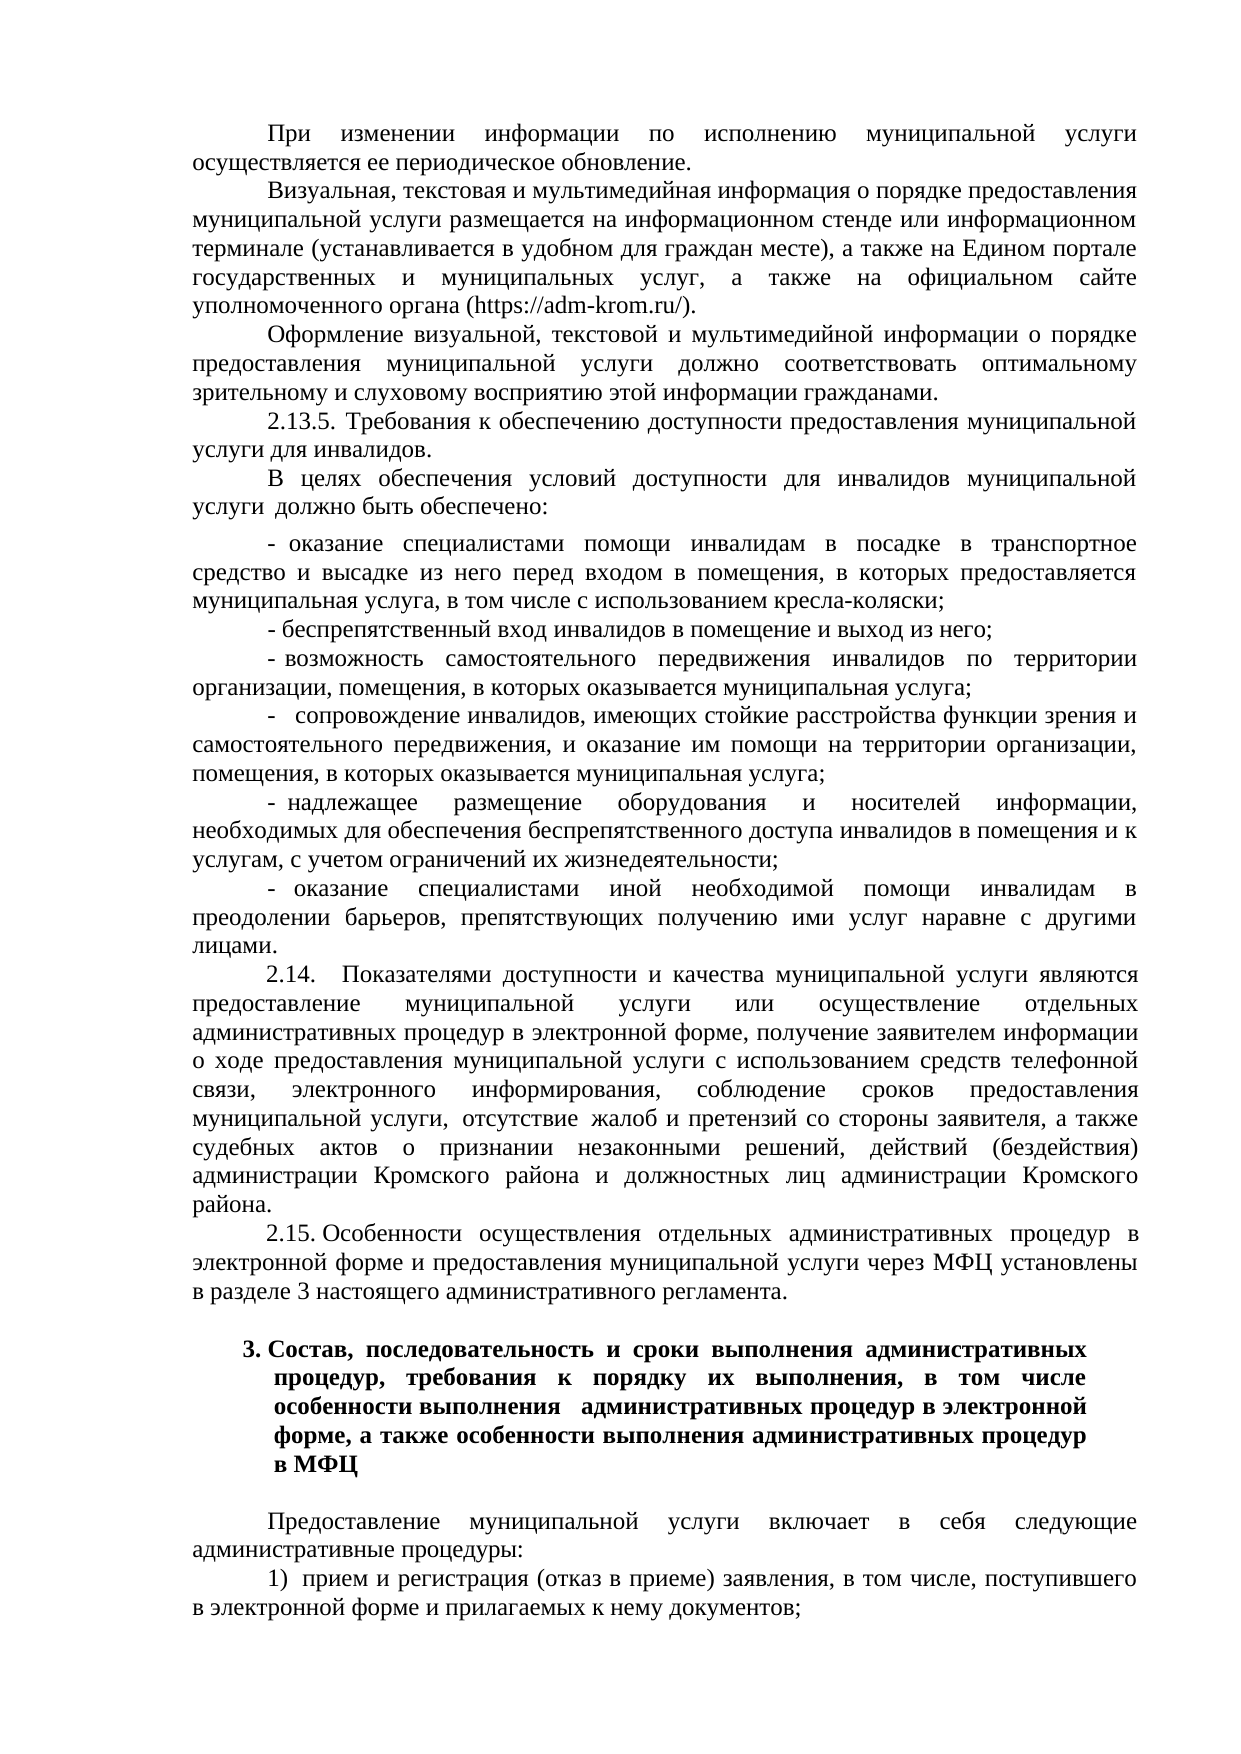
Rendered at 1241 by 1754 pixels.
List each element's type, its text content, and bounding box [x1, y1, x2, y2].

text В целях обеспечения условий доступности для инвалидов муниципальной услуги должно быть обеспечено: [192, 463, 1137, 520]
text Оформление визуальной, текстовой и мультимедийной информации о порядке предоставления муниципальной услуги должно соответствовать оптимальному зрительному и слуховому восприятию этой информации гражданами. [192, 319, 1138, 406]
list Состав, последовательность и сроки выполнения административных процедур, требования к порядку их выполнения, в том числе особенности выполнения административных процедур в электронной форме, а также особенности выполнения административных процедур в МФЦ [242, 1334, 1087, 1477]
text Визуальная, текстовая и мультимедийная информация о порядке предоставления муниципальной услуги размещается на информационном стенде или информационном терминале (устанавливается в удобном для граждан месте), а также на Едином портале государственных и муниципальных услуг, а также на официальном сайте уполномоченного органа (https://adm-krom.ru/). [192, 176, 1138, 319]
text Предоставление муниципальной услуги включает в себя следующие административные процедуры: [192, 1506, 1138, 1563]
list возможность самостоятельного передвижения инвалидов по территории организации, помещения, в которых оказывается муниципальная услуга; [192, 643, 1138, 701]
list надлежащее размещение оборудования и носителей информации, необходимых для обеспечения беспрепятственного доступа инвалидов в помещения и к услугам, с учетом ограничений их жизнедеятельности; [192, 787, 1138, 873]
list сопровождение инвалидов, имеющих стойкие расстройства функции зрения и самостоятельного передвижения, и оказание им помощи на территории организации, помещения, в которых оказывается муниципальная услуга; [192, 701, 1138, 787]
list оказание специалистами иной необходимой помощи инвалидам в преодолении барьеров, препятствующих получению ими услуг наравне с другими лицами. [192, 873, 1137, 959]
list Требования к обеспечению доступности предоставления муниципальной услуги для инвалидов. [192, 406, 1137, 463]
list Особенности осуществления отдельных административных процедур в электронной форме и предоставления муниципальной услуги через МФЦ установлены в разделе 3 настоящего административного регламента. [192, 1218, 1139, 1304]
list беспрепятственный вход инвалидов в помещение и выход из него; [267, 614, 1152, 643]
text При изменении информации по исполнению муниципальной услуги осуществляется ее периодическое обновление. [192, 118, 1137, 176]
list прием и регистрация (отказ в приеме) заявления, в том числе, поступившего в электронной форме и прилагаемых к нему документов; [192, 1563, 1137, 1621]
list оказание специалистами помощи инвалидам в посадке в транспортное средство и высадке из него перед входом в помещения, в которых предоставляется муниципальная услуга, в том числе с использованием кресла-коляски; [192, 528, 1138, 614]
list Показателями доступности и качества муниципальной услуги являются предоставление муниципальной услуги или осуществление отдельных административных процедур в электронной форме, получение заявителем информации о ходе предоставления муниципальной услуги с использованием средств телефонной связи, электронного информирования, соблюдение сроков предоставления муниципальной услуги, отсутствие жалоб и претензий со стороны заявителя, а также судебных актов о признании незаконными решений, действий (бездействия) администрации Кромского района и должностных лиц администрации Кромского района. [192, 959, 1139, 1218]
